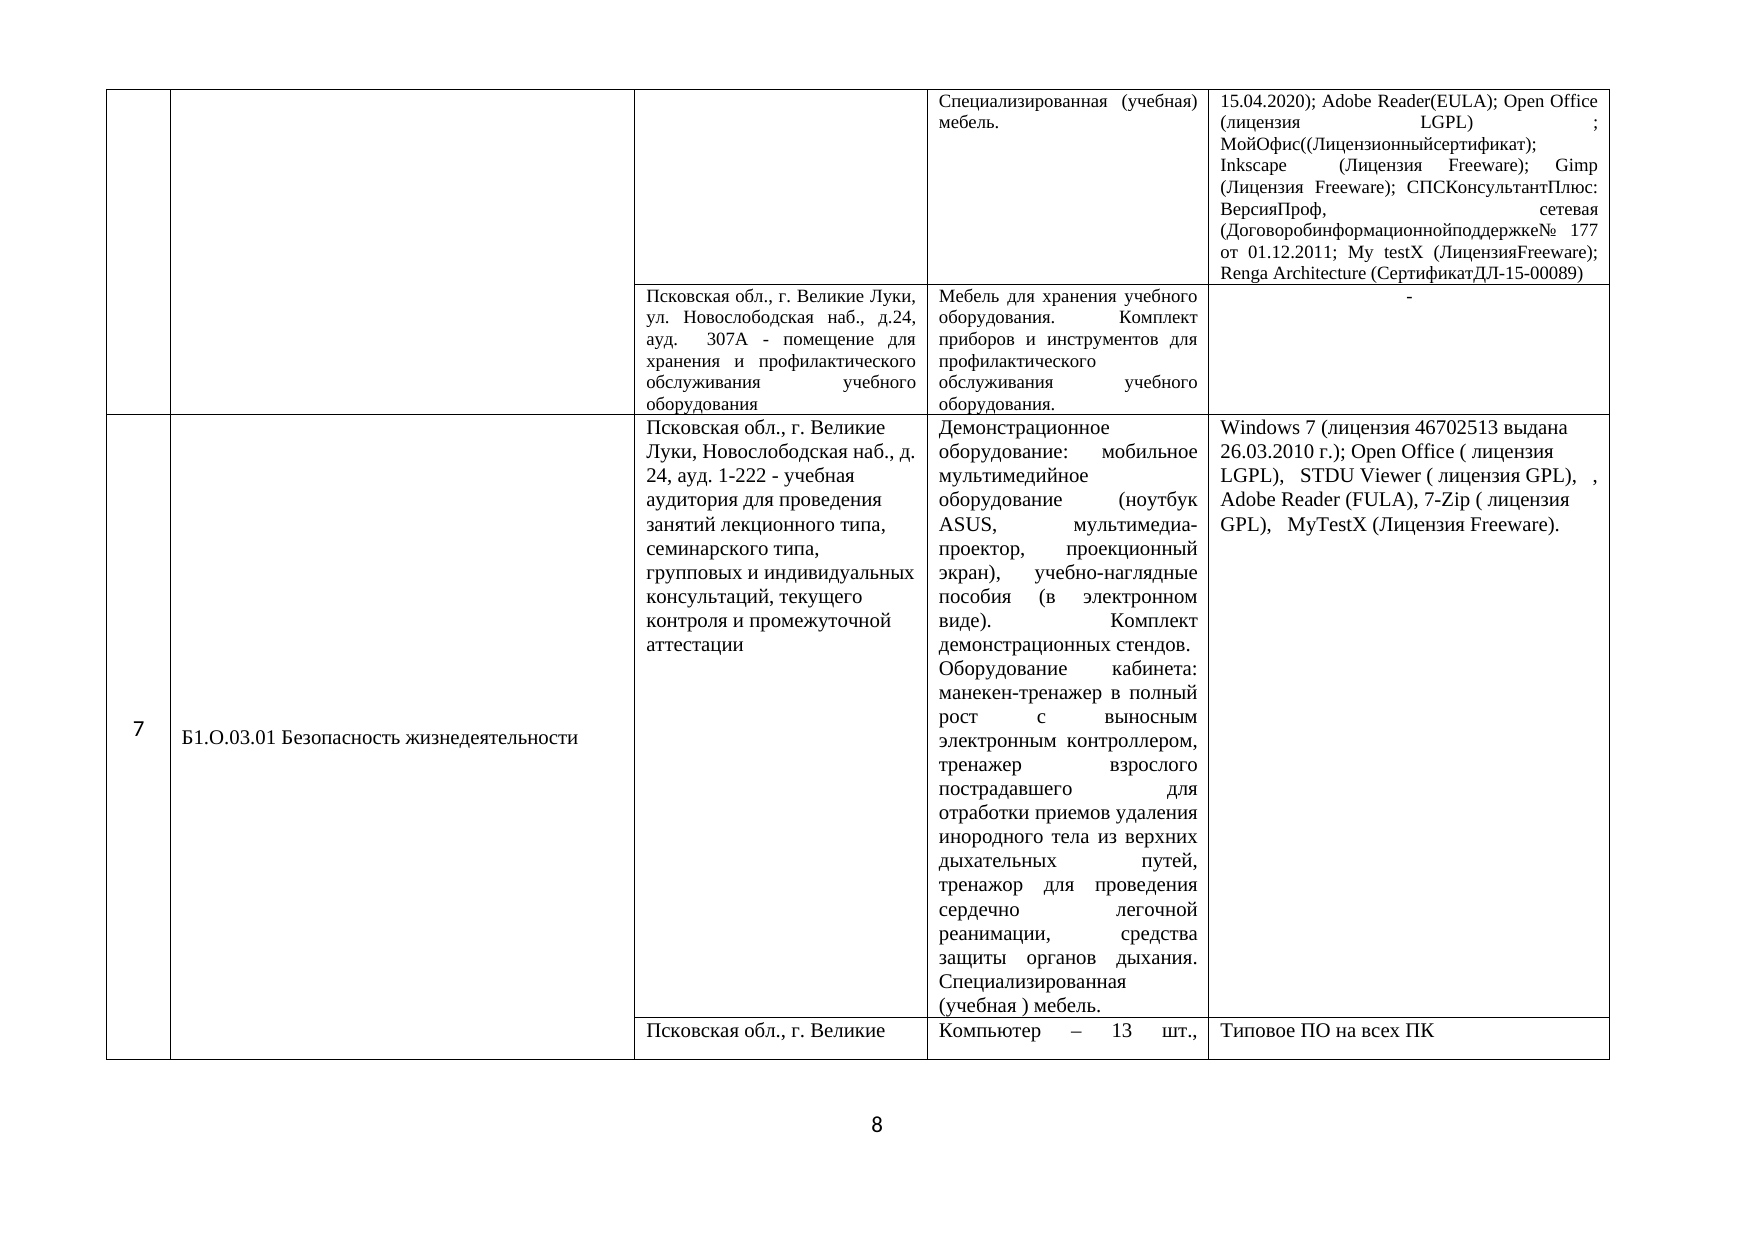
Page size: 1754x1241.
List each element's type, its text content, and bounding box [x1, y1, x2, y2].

table_cell - [1209, 285, 1609, 414]
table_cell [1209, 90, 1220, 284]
table_cell Windows 7 (лицензия 46702513 выдана 26.03.2010 г.); Open Office ( лицензия LGPL), STDU Viewer ( лицензия GPL), , Adobe Reader (FULA), 7-Zip ( лицензия GPL), MyTestX (Лицензия Freeware). [1209, 415, 1609, 1017]
table_cell Псковская обл., г. Великие Луки, Новослободская наб., д. 24, ауд. 1-222 - учебная аудитория для проведения занятий лекционного типа, семинарского типа, групповых и индивидуальных консультаций, текущего контроля и промежуточной аттестации [635, 415, 927, 1017]
table_cell Б1.О.03.01 Безопасность жизнедеятельности [171, 415, 634, 1059]
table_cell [635, 1018, 927, 1059]
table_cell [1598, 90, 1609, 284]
table_cell Псковская обл., г. Великие Луки, ул. Новослободская наб., д.24, ауд. 307А - помещение для хранения и профилактического обслуживания учебного оборудования [635, 285, 927, 414]
table_cell 7 [107, 415, 170, 1059]
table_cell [635, 90, 927, 284]
table_cell Демонстрационное оборудование: мобильное мультимедийное оборудование (ноутбук ASUS, мультимедиа-проектор, проекционный экран), учебно-наглядные пособия (в электронном виде). Комплект демонстрационных стендов. Оборудование кабинета: манекен-тренажер в полный рост с выносным электронным контроллером, тренажер взрослого пострадавшего для отработки приемов удаления инородного тела из верхних дыхательных путей, тренажор для проведения сердечно легочной реанимации, средства защиты органов дыхания. Специализированная (учебная ) мебель. [928, 415, 1208, 1017]
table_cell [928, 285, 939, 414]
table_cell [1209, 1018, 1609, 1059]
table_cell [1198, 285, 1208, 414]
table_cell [928, 1018, 1208, 1059]
